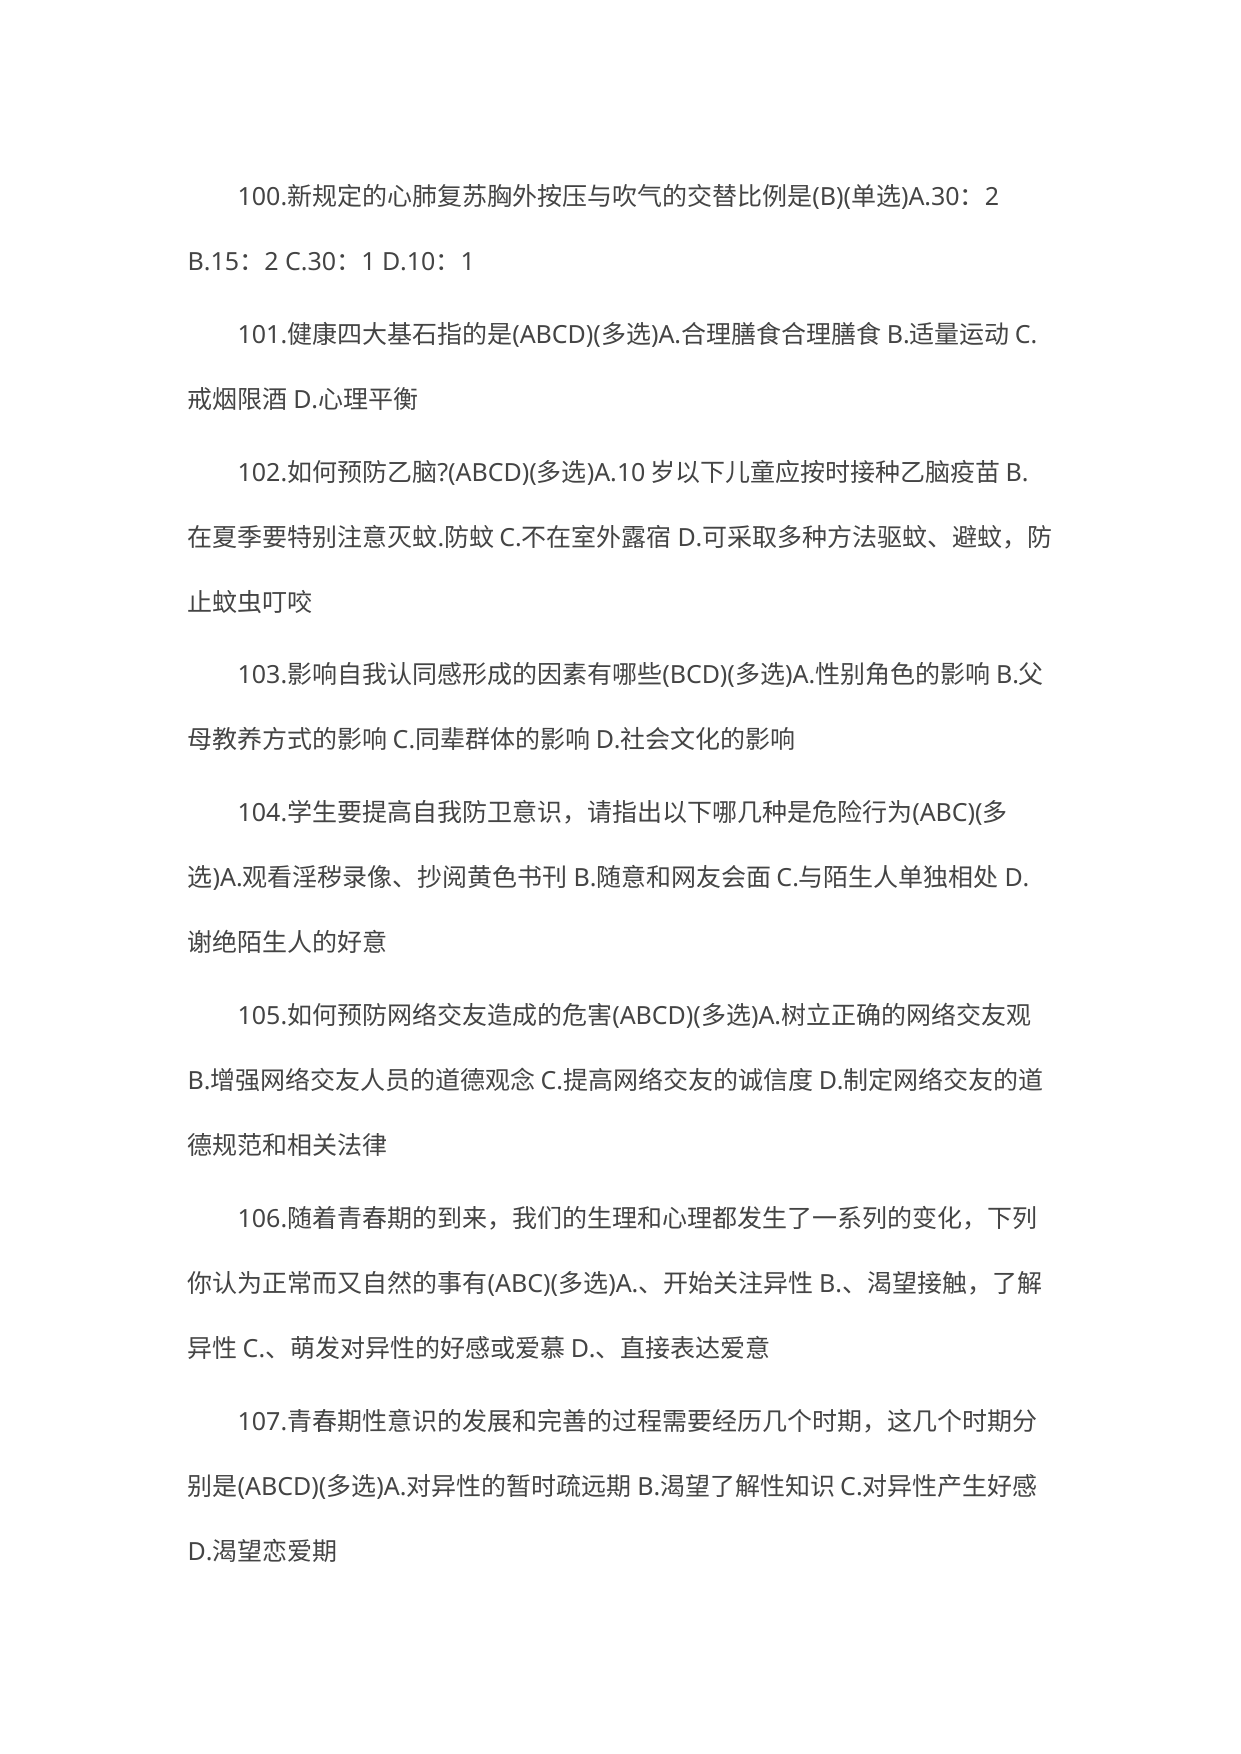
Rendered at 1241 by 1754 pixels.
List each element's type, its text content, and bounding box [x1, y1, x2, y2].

text 100.新规定的心肺复苏胸外按压与吹气的交替比例是(B)(单选)A.30：2 B.15：2 C.30：1 D.10：1 [187, 162, 1053, 292]
text 103.影响自我认同感形成的因素有哪些(BCD)(多选)A.性别角色的影响 B.父母教养方式的影响C.同辈群体的影响 D.社会文化的影响 [187, 640, 1053, 770]
text 102.如何预防乙脑?(ABCD)(多选)A.10岁以下儿童应按时接种乙脑疫苗B.在夏季要特别注意灭蚊.防蚊C.不在室外露宿 D.可采取多种方法驱蚊、避蚊，防止蚊虫叮咬 [187, 438, 1053, 633]
text 106.随着青春期的到来，我们的生理和心理都发生了一系列的变化，下列你认为正常而又自然的事有(ABC)(多选)A.、开始关注异性 B.、渴望接触，了解异性C.、萌发对异性的好感或爱慕 D.、直接表达爱意 [187, 1184, 1053, 1379]
text 104.学生要提高自我防卫意识，请指出以下哪几种是危险行为(ABC)(多选)A.观看淫秽录像、抄阅黄色书刊 B.随意和网友会面C.与陌生人单独相处 D.谢绝陌生人的好意 [187, 778, 1053, 973]
text 107.青春期性意识的发展和完善的过程需要经历几个时期，这几个时期分别是(ABCD)(多选)A.对异性的暂时疏远期 B.渴望了解性知识C.对异性产生好感 D.渴望恋爱期 [187, 1387, 1053, 1582]
text 105.如何预防网络交友造成的危害(ABCD)(多选)A.树立正确的网络交友观 B.增强网络交友人员的道德观念C.提高网络交友的诚信度 D.制定网络交友的道德规范和相关法律 [187, 981, 1053, 1176]
text 101.健康四大基石指的是(ABCD)(多选)A.合理膳食合理膳食 B.适量运动C.戒烟限酒 D.心理平衡 [187, 300, 1053, 430]
